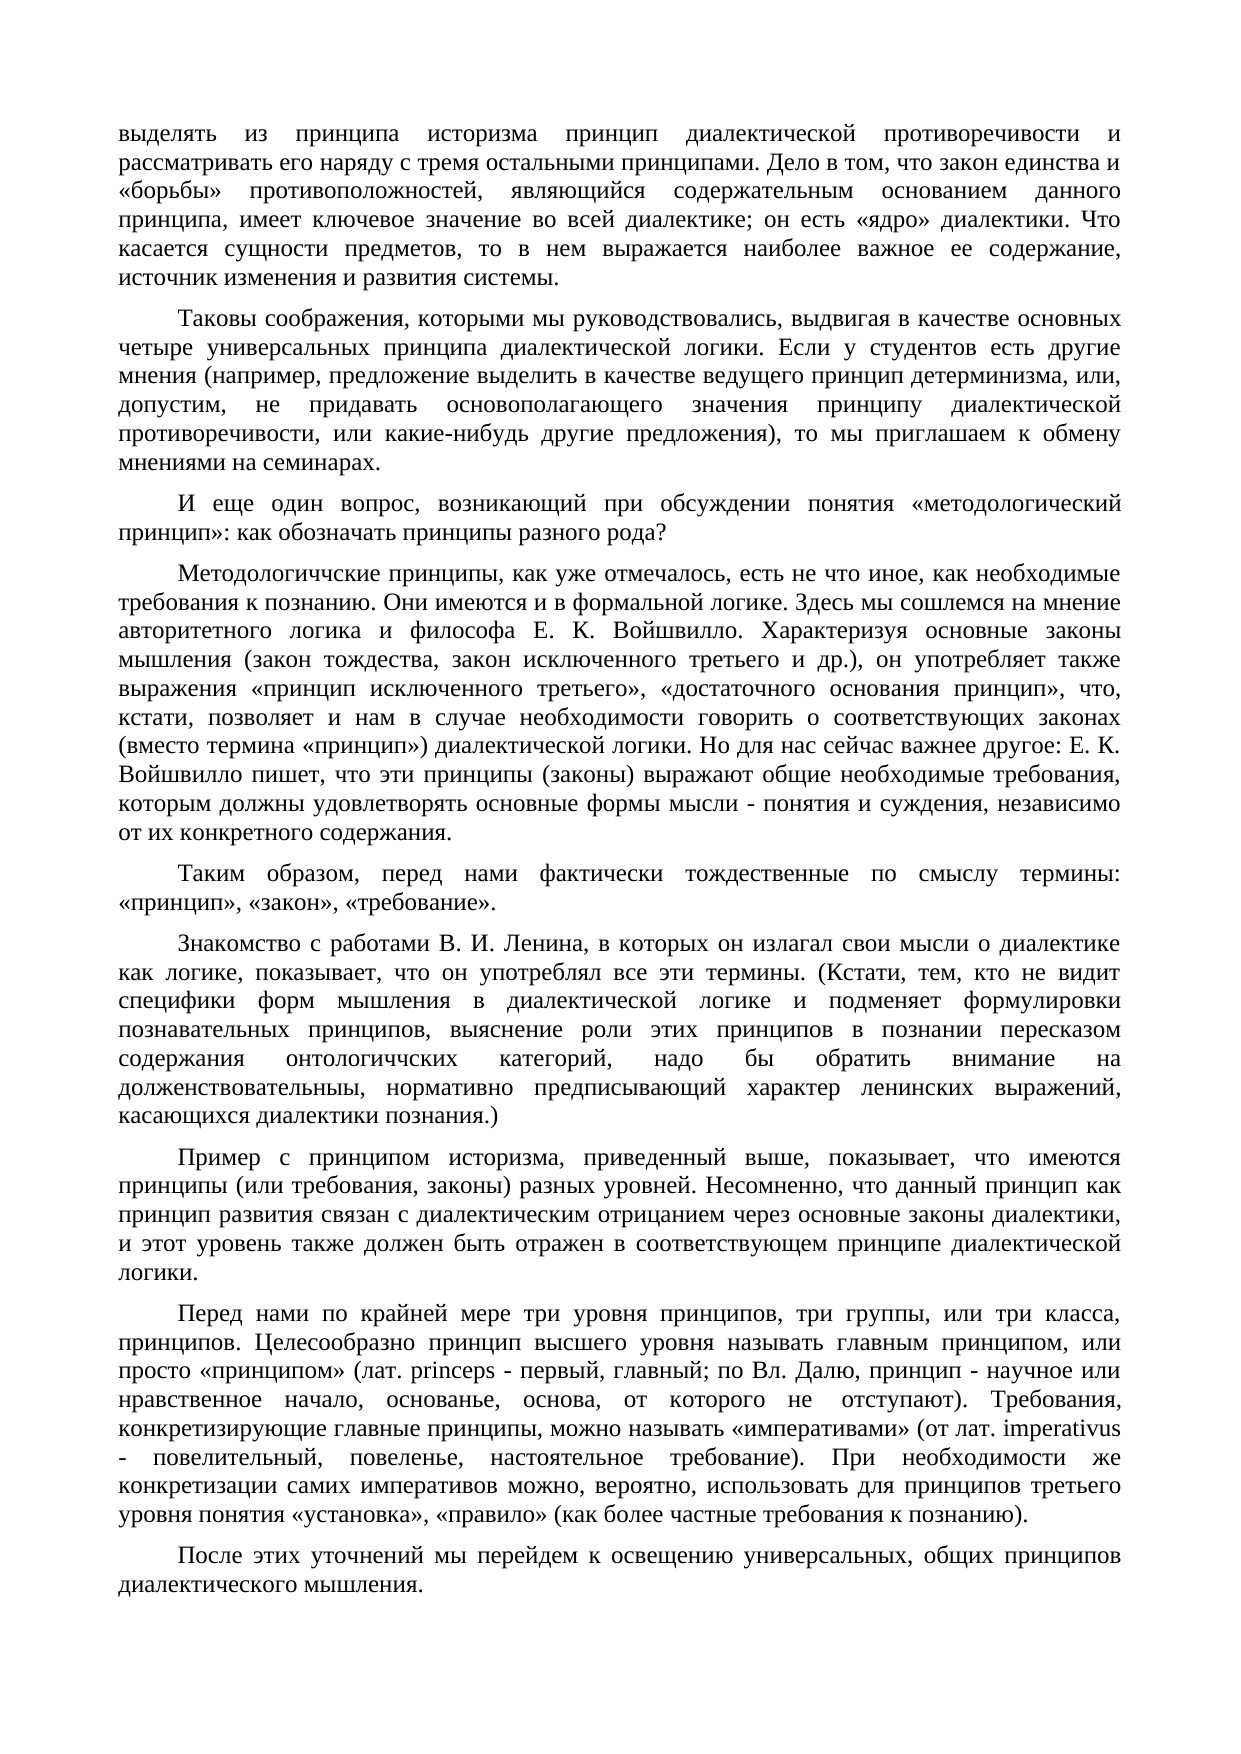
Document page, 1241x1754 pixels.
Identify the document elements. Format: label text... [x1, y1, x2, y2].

text Знакомство с работами В. И. Ленина, в которых он излагал свои мысли о диалектике как логике, показывает, что он употреблял все эти термины. (Кстати, тем, кто не видит специфики форм мышления в диалектической логике и подменяет формулировки познавательных принципов, выяснение роли этих принципов в познании пересказом содержания онтологиччских категорий, надо бы обратить внимание на долженствовательныы, нормативно предписывающий характер ленинских выражений, касающихся диалектики познания.) [118, 928, 1122, 1129]
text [118, 118, 1122, 291]
text Методологиччские принципы, как уже отмечалось, есть не что иное, как необходимые требования к познанию. Они имеются и в формальной логике. Здесь мы сошлемся на мнение авторитетного логика и философа Е. К. Войшвилло. Характеризуя основные законы мышления (закон тождества, закон исключенного третьего и др.), он употребляет также выражения «принцип исключенного третьего», «достаточного основания принцип», что, кстати, позволяет и нам в случае необходимости говорить о соответствующих законах (вместо термина «принцип») диалектической логики. Но для нас сейчас важнее другое: Е. К. Войшвилло пишет, что эти принципы (законы) выражают общие необходимые требования, которым должны удовлетворять основные формы мысли - понятия и суждения, независимо от их конкретного содержания. [118, 558, 1122, 846]
text И еще один вопрос, возникающий при обсуждении понятия «методологический принцип»: как обозначать принципы разного рода? [118, 488, 1122, 546]
text После этих уточнений мы перейдем к освещению универсальных, общих принципов диалектического мышления. [118, 1541, 1122, 1598]
text Таковы соображения, которыми мы руководствовались, выдвигая в качестве основных четыре универсальных принципа диалектической логики. Если у студентов есть другие мнения (например, предложение выделить в качестве ведущего принцип детерминизма, или, допустим, не придавать основополагающего значения принципу диалектической противоречивости, или какие-нибудь другие предложения), то мы приглашаем к обмену мнениями на семинарах. [118, 303, 1122, 476]
text Пример с принципом историзма, приведенный выше, показывает, что имеются принципы (или требования, законы) разных уровней. Несомненно, что данный принцип как принцип развития связан с диалектическим отрицанием через основные законы диалектики, и этот уровень также должен быть отражен в соответствующем принципе диалектической логики. [118, 1142, 1122, 1286]
text Перед нами по крайней мере три уровня принципов, три группы, или три класса, принципов. Целесообразно принцип высшего уровня называть главным принципом, или просто «принципом» (лат. princeps - первый, главный; по Вл. Далю, принцип - научное или нравственное начало, основанье, основа, от которого не отступают). Требования, конкретизирующие главные принципы, можно называть «императивами» (от лат. imperativus - повелительный, повеленье, настоятельное требование). При необходимости же конкретизации самих императивов можно, вероятно, использовать для принципов третьего уровня понятия «установка», «правило» (как более частные требования к познанию). [118, 1298, 1122, 1528]
text Таким образом, перед нами фактически тождественные по смыслу термины: «принцип», «закон», «требование». [118, 858, 1122, 916]
